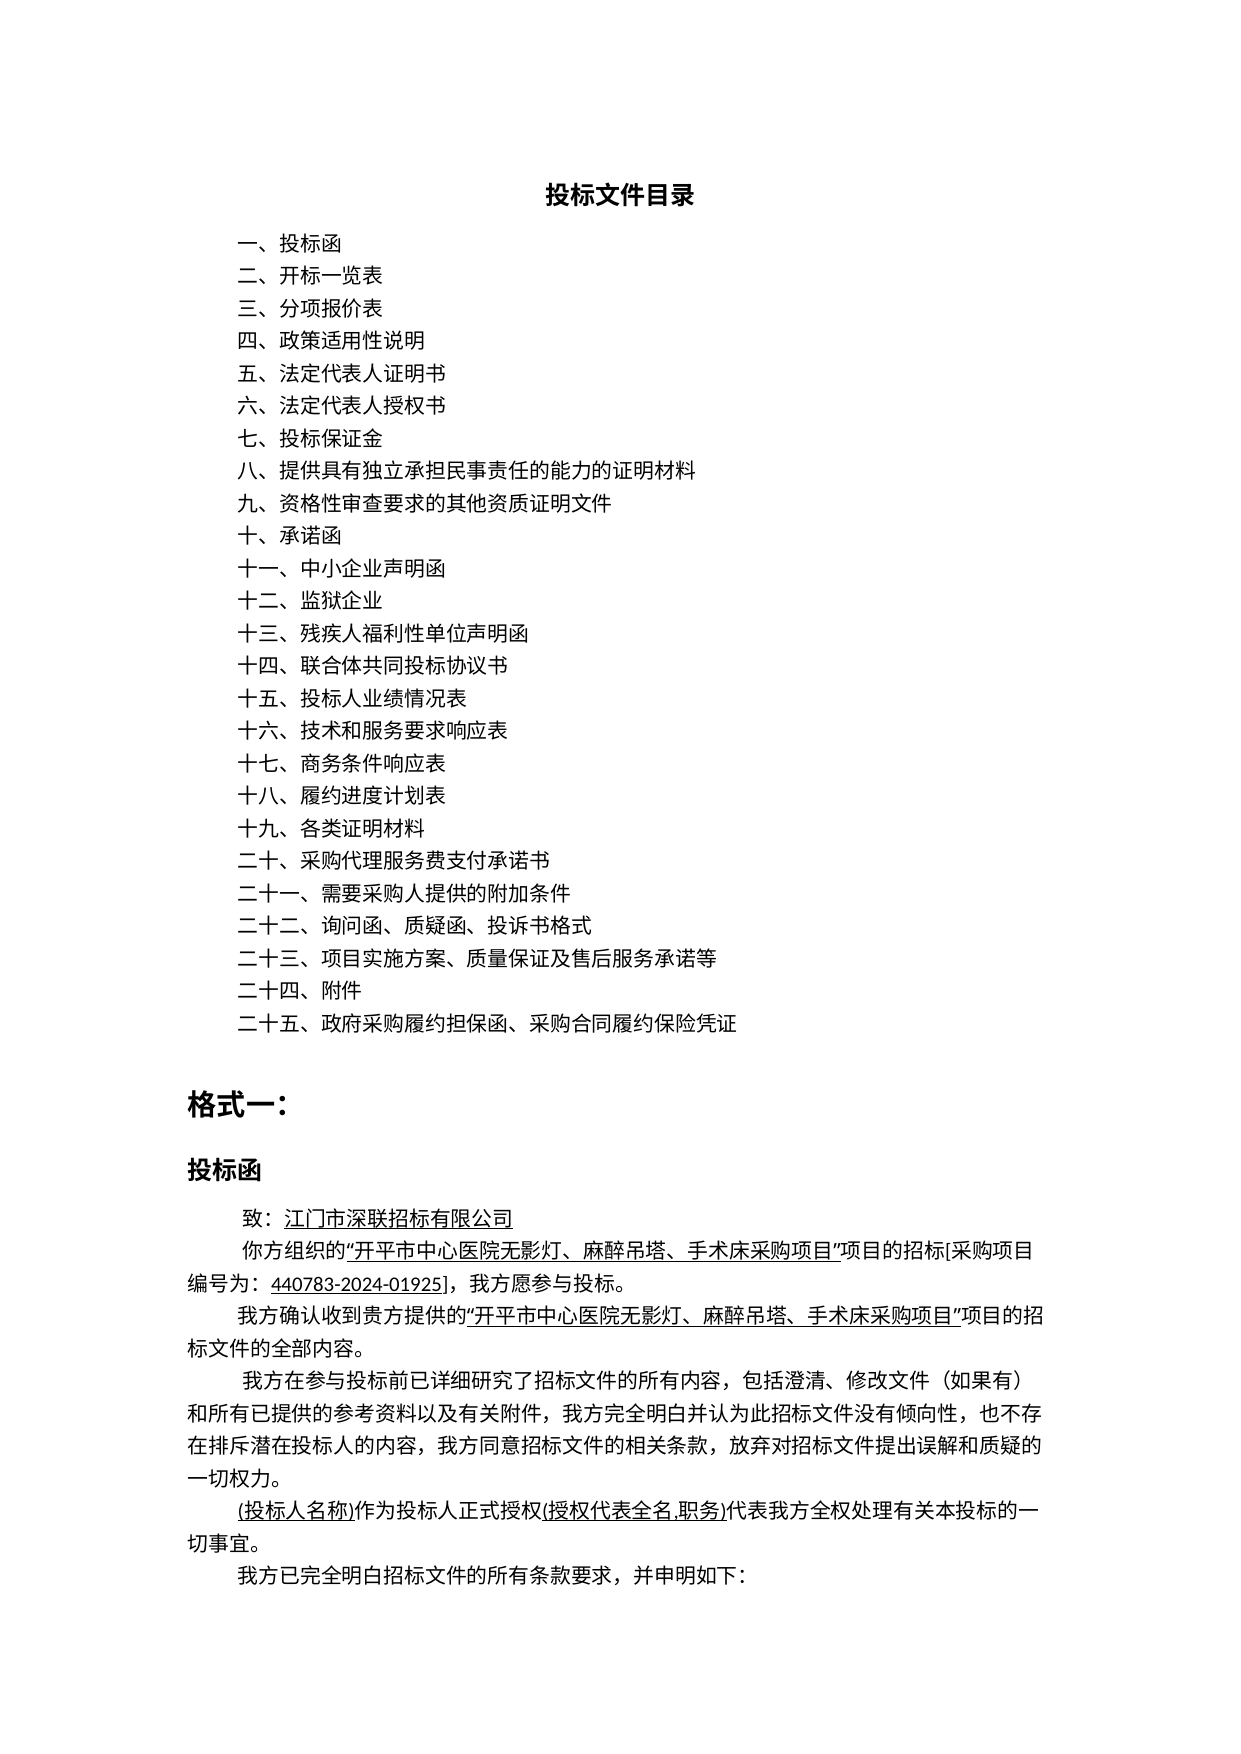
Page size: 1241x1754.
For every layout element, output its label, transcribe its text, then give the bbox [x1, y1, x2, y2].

text 十、承诺函 [187, 519, 1053, 552]
text 十六、技术和服务要求响应表 [187, 714, 1053, 747]
text 十七、商务条件响应表 [187, 747, 1053, 779]
text 二十、采购代理服务费支付承诺书 [187, 844, 1053, 877]
text 八、提供具有独立承担民事责任的能力的证明材料 [187, 454, 1053, 487]
text 致：江门市深联招标有限公司 [187, 1202, 1053, 1234]
text 十九、各类证明材料 [187, 812, 1053, 844]
text 七、投标保证金 [187, 422, 1053, 454]
text 格式一： [187, 1072, 1053, 1137]
text 投标文件目录 [187, 162, 1053, 227]
text 四、政策适用性说明 [187, 324, 1053, 357]
text 一、投标函 [187, 227, 1053, 259]
text 五、法定代表人证明书 [187, 357, 1053, 389]
text (投标人名称)作为投标人正式授权(授权代表全名,职务)代表我方全权处理有关本投标的一切事宜。 [187, 1494, 1053, 1559]
text 二十三、项目实施方案、质量保证及售后服务承诺等 [187, 942, 1053, 974]
text 二十五、政府采购履约担保函、采购合同履约保险凭证 [187, 1007, 1053, 1039]
text 十四、联合体共同投标协议书 [187, 649, 1053, 682]
text 三、分项报价表 [187, 292, 1053, 324]
text 十一、中小企业声明函 [187, 552, 1053, 584]
text 十三、残疾人福利性单位声明函 [187, 617, 1053, 649]
text 二十四、附件 [187, 974, 1053, 1007]
text 十八、履约进度计划表 [187, 779, 1053, 812]
text 投标函 [187, 1137, 1053, 1202]
text 我方确认收到贵方提供的“开平市中心医院无影灯、麻醉吊塔、手术床采购项目”项目的招标文件的全部内容。 [187, 1299, 1053, 1364]
text 你方组织的“开平市中心医院无影灯、麻醉吊塔、手术床采购项目”项目的招标[采购项目编号为：440783-2024-01925]，我方愿参与投标。 [187, 1234, 1053, 1299]
text 我方已完全明白招标文件的所有条款要求，并申明如下： [187, 1559, 1053, 1592]
text 二十二、询问函、质疑函、投诉书格式 [187, 909, 1053, 942]
text 十二、监狱企业 [187, 584, 1053, 617]
text 我方在参与投标前已详细研究了招标文件的所有内容，包括澄清、修改文件（如果有）和所有已提供的参考资料以及有关附件，我方完全明白并认为此招标文件没有倾向性，也不存在排斥潜在投标人的内容，我方同意招标文件的相关条款，放弃对招标文件提出误解和质疑的一切权力。 [187, 1364, 1053, 1494]
text 九、资格性审查要求的其他资质证明文件 [187, 487, 1053, 519]
text 二十一、需要采购人提供的附加条件 [187, 877, 1053, 909]
text 十五、投标人业绩情况表 [187, 682, 1053, 714]
text 二、开标一览表 [187, 259, 1053, 292]
text 六、法定代表人授权书 [187, 389, 1053, 422]
